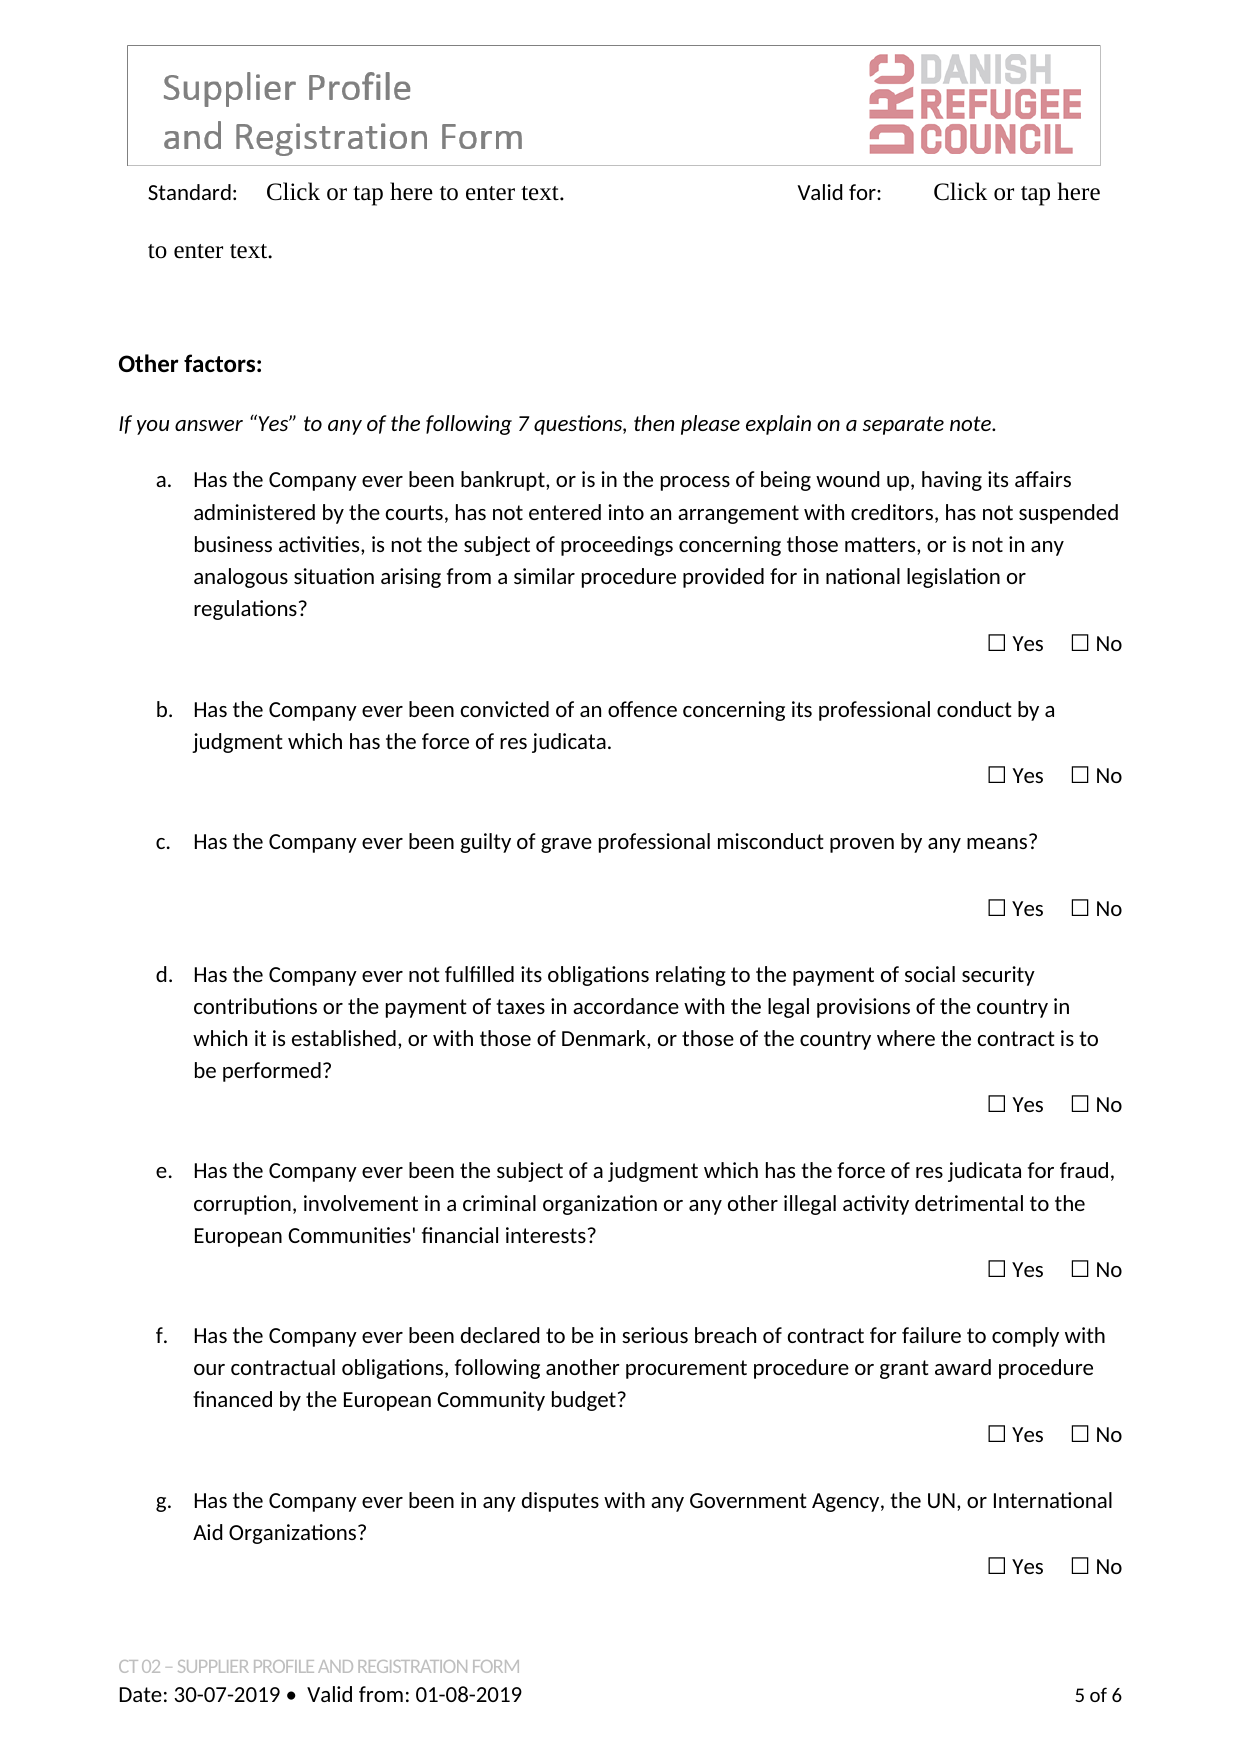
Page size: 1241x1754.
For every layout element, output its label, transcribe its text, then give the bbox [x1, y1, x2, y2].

text Yes No [118, 1418, 1122, 1449]
list Has the Company ever been the subject of a judgment which has the force of res judicata for fraud, corruption, involvement in a criminal organization or any other illegal activity detrimental to the European Communities' financial interests? [156, 1157, 1122, 1249]
list Has the Company ever not fulfilled its obligations relating to the payment of social security contributions or the payment of taxes in accordance with the legal provisions of the country in which it is established, or with those of Denmark, or those of the country where the contract is to be performed? [156, 960, 1122, 1084]
list Has the Company ever been guilty of grave professional misconduct proven by any means? [156, 827, 1122, 855]
list Has the Company ever been convicted of an offence concerning its professional conduct by a judgment which has the force of res judicata. [156, 695, 1122, 755]
text Other factors: [118, 348, 1122, 379]
list Has the Company ever been in any disputes with any Government Agency, the UN, or International Aid Organizations? [156, 1486, 1122, 1546]
list Has the Company ever been bankrupt, or is in the process of being wound up, having its affairs administered by the courts, has not entered into an arrangement with creditors, has not suspended business activities, is not the subject of proceedings concerning those matters, or is not in any analogous situation arising from a similar procedure provided for in national legislation or regulations? [156, 466, 1122, 622]
text Standard: Valid for: [148, 177, 1122, 264]
text Yes No [118, 1550, 1122, 1582]
text Yes No [118, 759, 1122, 790]
list Has the Company ever been declared to be in serious breach of contract for failure to comply with our contractual obligations, following another procurement procedure or grant award procedure financed by the European Community budget? [156, 1321, 1122, 1414]
text Yes No [118, 1253, 1122, 1284]
text Yes No [193, 627, 1122, 658]
text Yes No [118, 1088, 1122, 1120]
text If you answer “Yes” to any of the following 7 questions, then please explain on a separate note. [118, 409, 1122, 438]
text Yes No [118, 892, 1122, 923]
picture [118, 37, 1111, 171]
